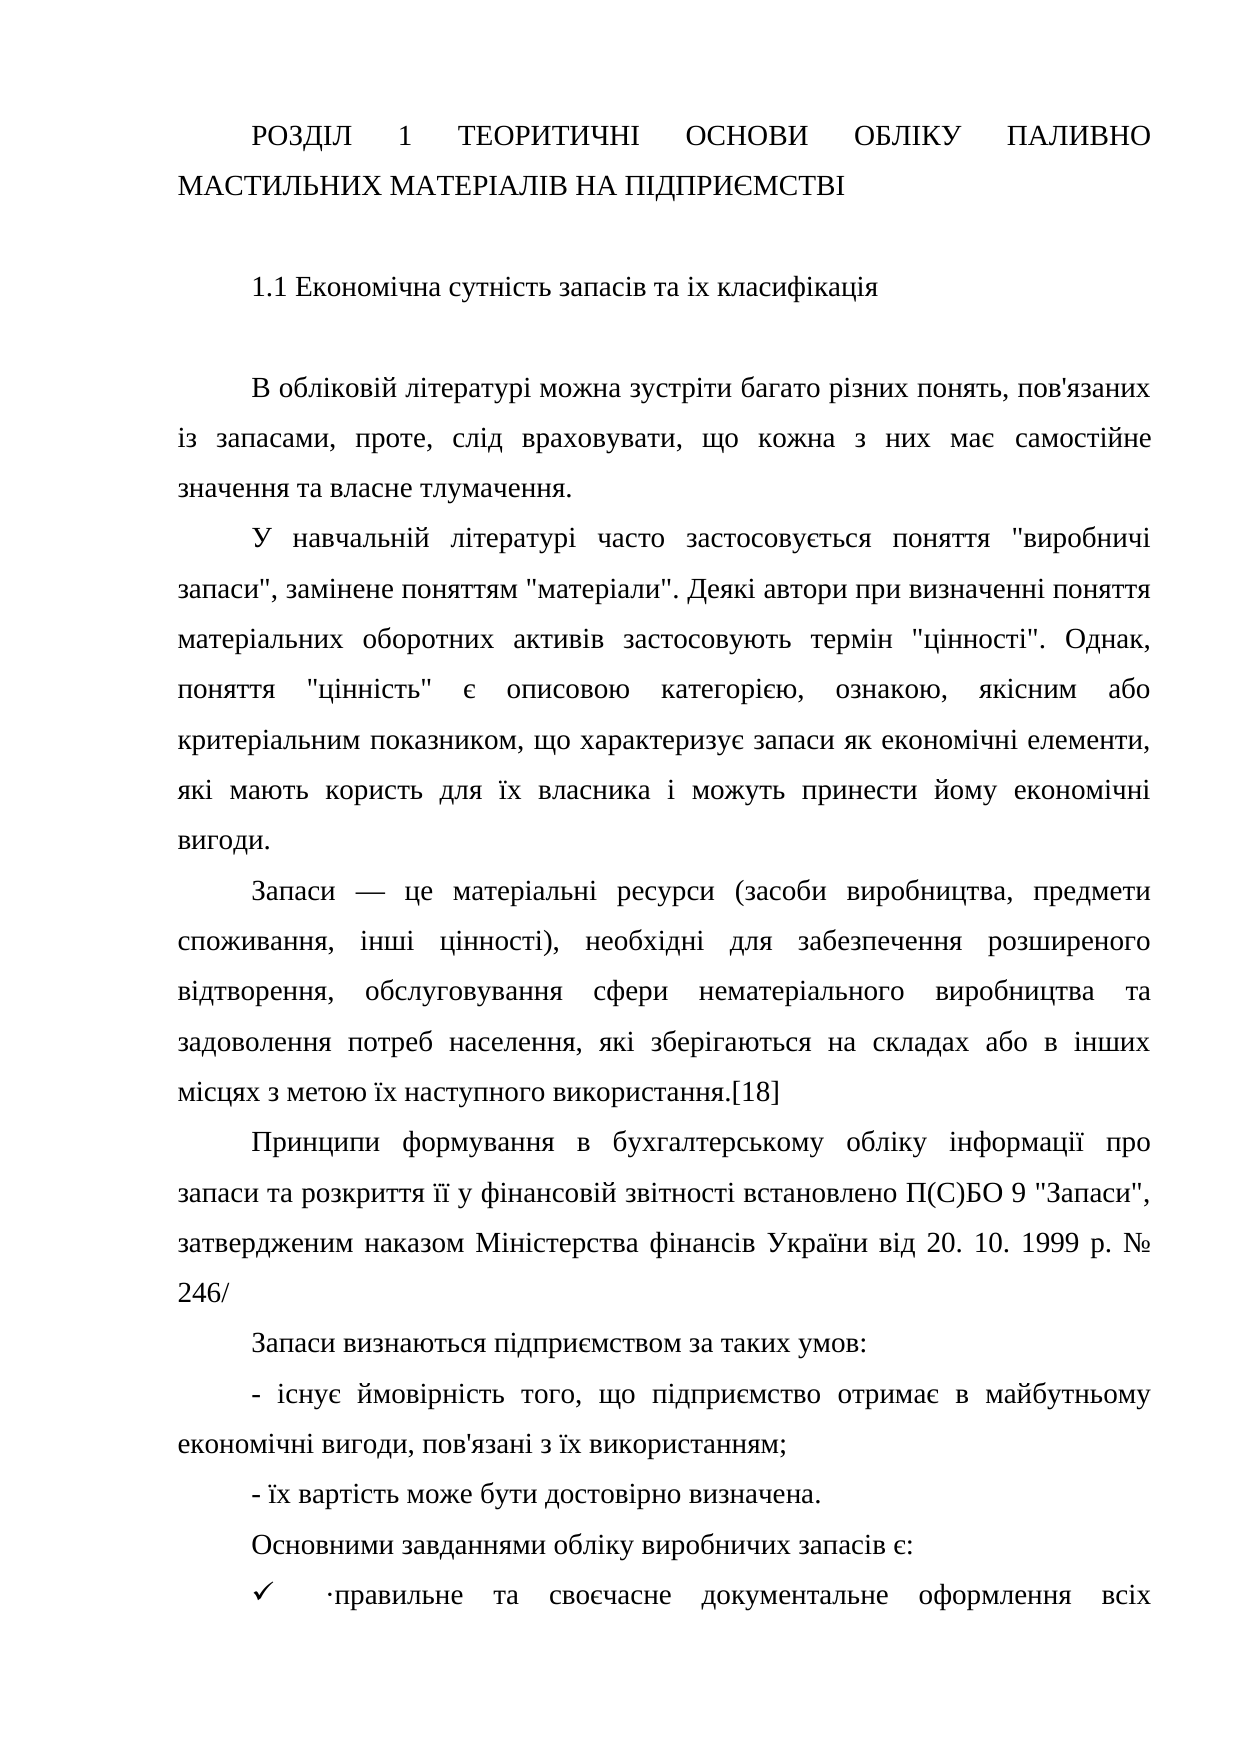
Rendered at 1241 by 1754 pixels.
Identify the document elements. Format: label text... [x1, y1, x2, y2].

text 1.1 Економічна сутність запасів та іх класифікація [177, 269, 1152, 303]
text - існує ймовірність того, що підприємство отримає в майбутньому економічні вигоди, пов'язані з їх використанням; [177, 1376, 1152, 1460]
text РОЗДІЛ 1 ТЕОРИТИЧНІ ОСНОВИ ОБЛІКУ ПАЛИВНО МАСТИЛЬНИХ МАТЕРІАЛІВ НА ПІДПРИЄМСТВІ [177, 118, 1152, 202]
text Основними завданнями обліку виробничих запасів є: [177, 1527, 1152, 1560]
text В обліковій літературі можна зустріти багато різних понять, пов'язаних із запасами, проте, слід враховувати, що кожна з них має самостійне значення та власне тлумачення. [177, 370, 1152, 504]
text Запаси визнаються підприємством за таких умов: [177, 1326, 1152, 1359]
text Запаси — це матеріальні ресурси (засоби виробництва, предмети споживання, інші цінності), необхідні для забезпечення розширеного відтворення, обслуговування сфери нематеріального виробництва та задоволення потреб населення, які зберігаються на складах або в інших місцях з метою їх наступного використання.[18] [177, 873, 1152, 1108]
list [177, 1577, 1152, 1611]
text - їх вартість може бути достовірно визначена. [177, 1477, 1152, 1510]
text Принципи формування в бухгалтерському обліку інформації про запаси та розкриття її у фінансовій звітності встановлено П(С)БО 9 "Запаси", затвердженим наказом Міністерства фінансів України від 20. 10. 1999 р. № 246/ [177, 1124, 1152, 1309]
text У навчальній літературі часто застосовується поняття "виробничі запаси", замінене поняттям "матеріали". Деякі автори при визначенні поняття матеріальних оборотних активів застосовують термін "цінності". Однак, поняття "цінність" є описовою категорією, ознакою, якісним або критеріальним показником, що характеризує запаси як економічні елементи, які мають користь для їх власника і можуть принести йому економічні вигоди. [177, 521, 1152, 856]
